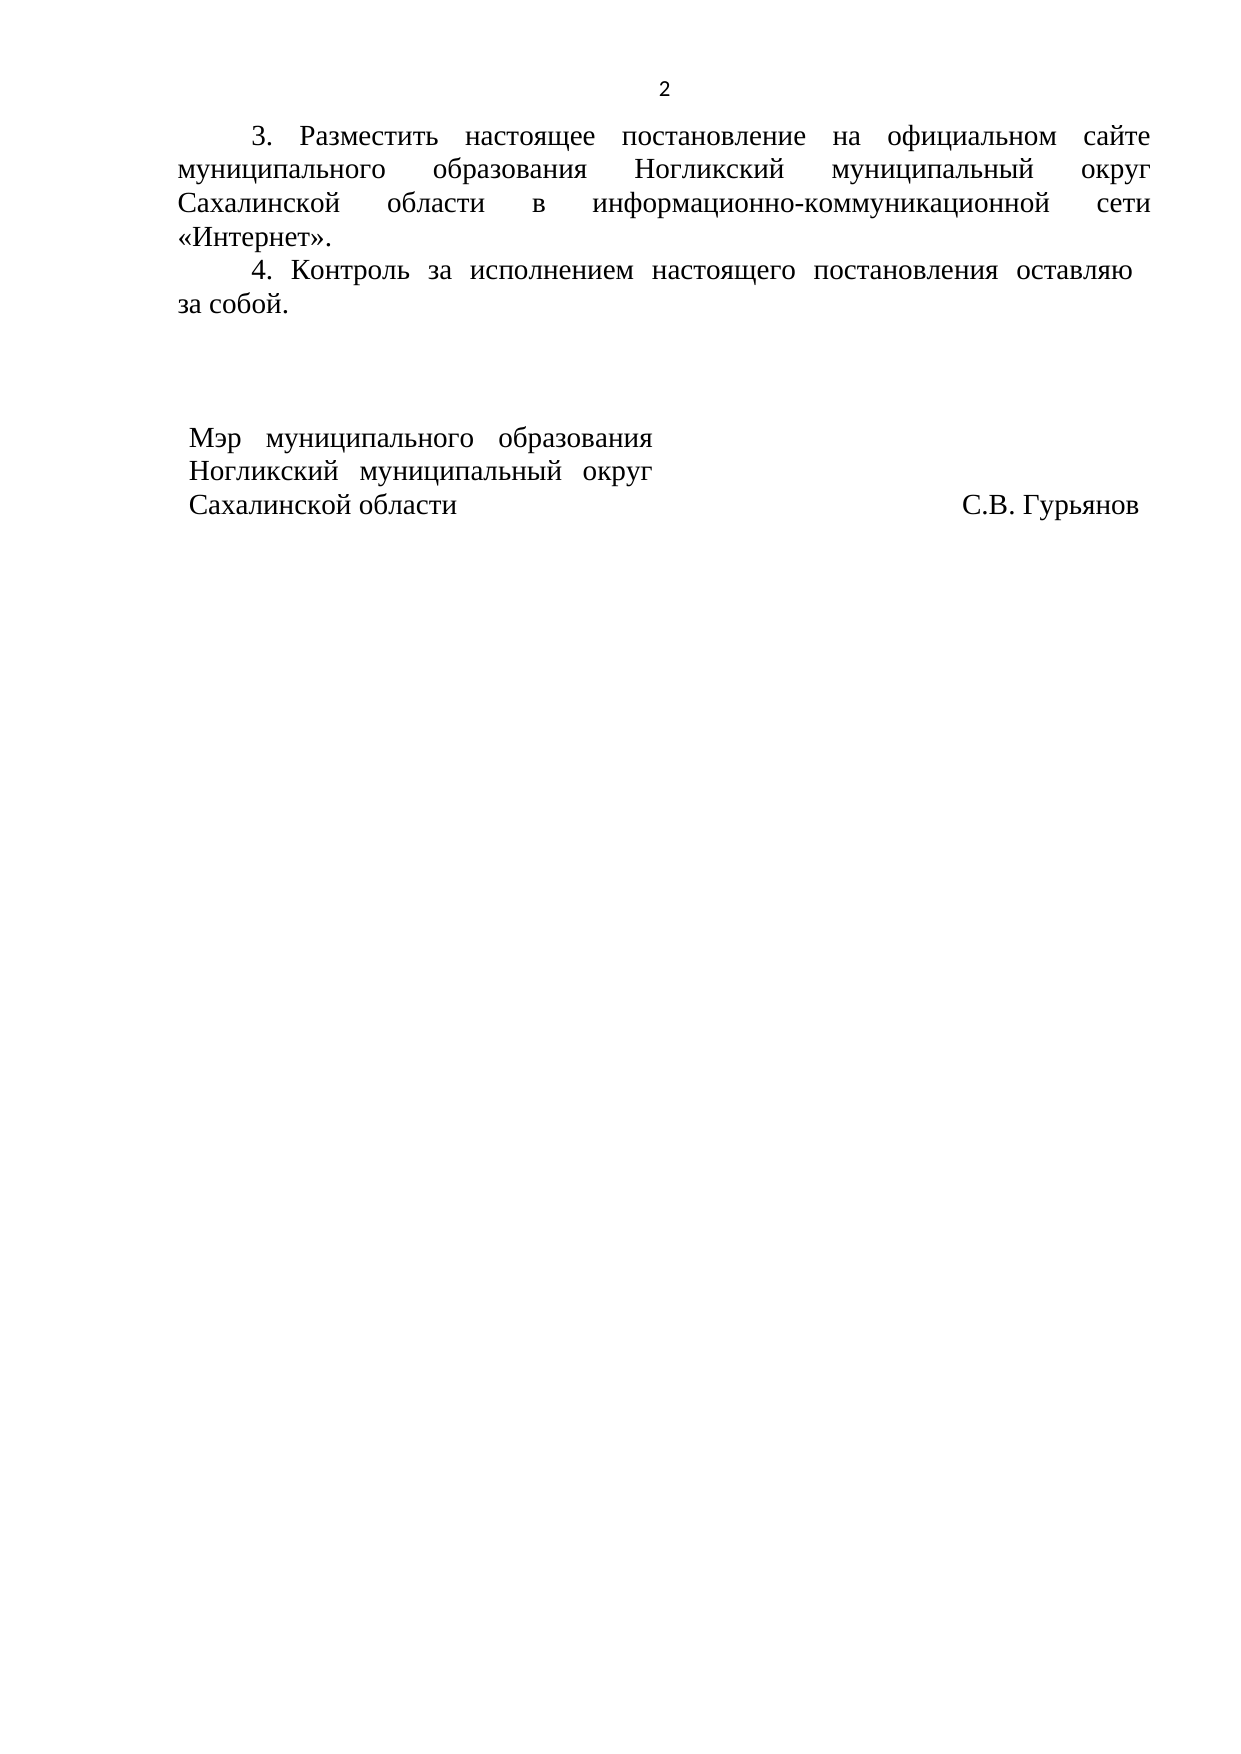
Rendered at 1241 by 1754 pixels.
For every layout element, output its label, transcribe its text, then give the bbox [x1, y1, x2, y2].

text 4. Контроль за исполнением настоящего постановления оставляю за собой. [177, 252, 1152, 319]
table_header Мэр муниципального образования Ногликский муниципальный округ Сахалинской области [177, 420, 664, 521]
table_header С.В. Гурьянов [664, 420, 1151, 521]
text 3. Разместить настоящее постановление на официальном сайте муниципального образования Ногликский муниципальный округ Сахалинской области в информационно-коммуникационной сети «Интернет». [177, 118, 1152, 252]
